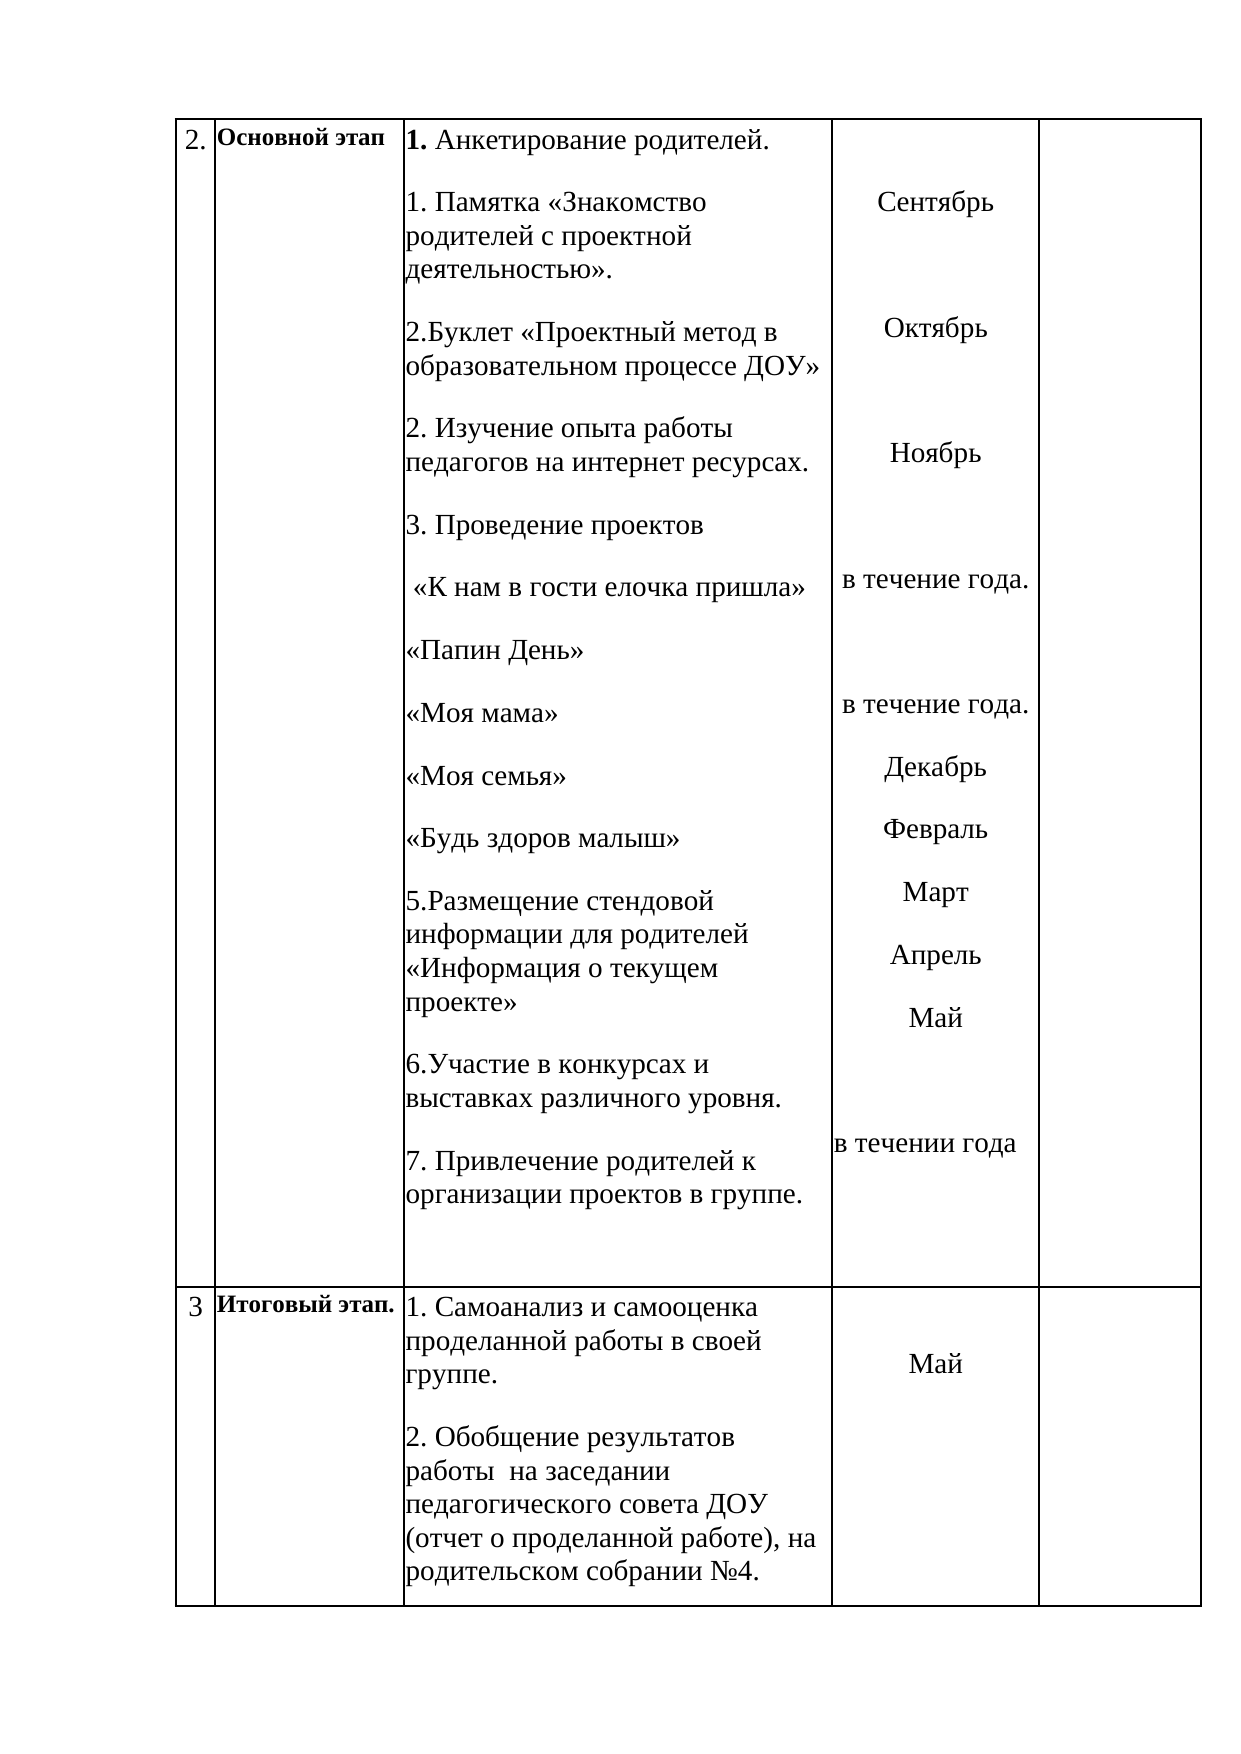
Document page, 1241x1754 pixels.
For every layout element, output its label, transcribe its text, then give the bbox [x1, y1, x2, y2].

table_cell 1. Самоанализ и самооценка проделанной работы в своей группе. 2. Обобщение результатов работы на заседании педагогического совета ДОУ (отчет о проделанной работе), на родительском собрании №4. [405, 1288, 831, 1605]
table_cell Сентябрь Октябрь Ноябрь в течение года. в течение года. Декабрь Февраль Март Апрель Май в течении года [833, 120, 1038, 1286]
table_cell Май [833, 1288, 1038, 1605]
table_cell Итоговый этап. [216, 1288, 403, 1605]
table_cell 1. Анкетирование родителей. 1. Памятка «Знакомство родителей с проектной деятельностью». 2.Буклет «Проектный метод в образовательном процессе ДОУ» 2. Изучение опыта работы педагогов на интернет ресурсах. 3. Проведение проектов «К нам в гости елочка пришла» «Папин День» «Моя мама» «Моя семья» «Будь здоров малыш» 5.Размещение стендовой информации для родителей «Информация о текущем проекте» 6.Участие в конкурсах и выставках различного уровня. 7. Привлечение родителей к организации проектов в группе. [405, 120, 831, 1286]
table_cell 2. [177, 120, 214, 1286]
table_cell [1040, 120, 1200, 1286]
table_cell Основной этап [216, 120, 403, 1286]
table_cell [1040, 1288, 1200, 1605]
table_cell 3 [177, 1288, 214, 1605]
